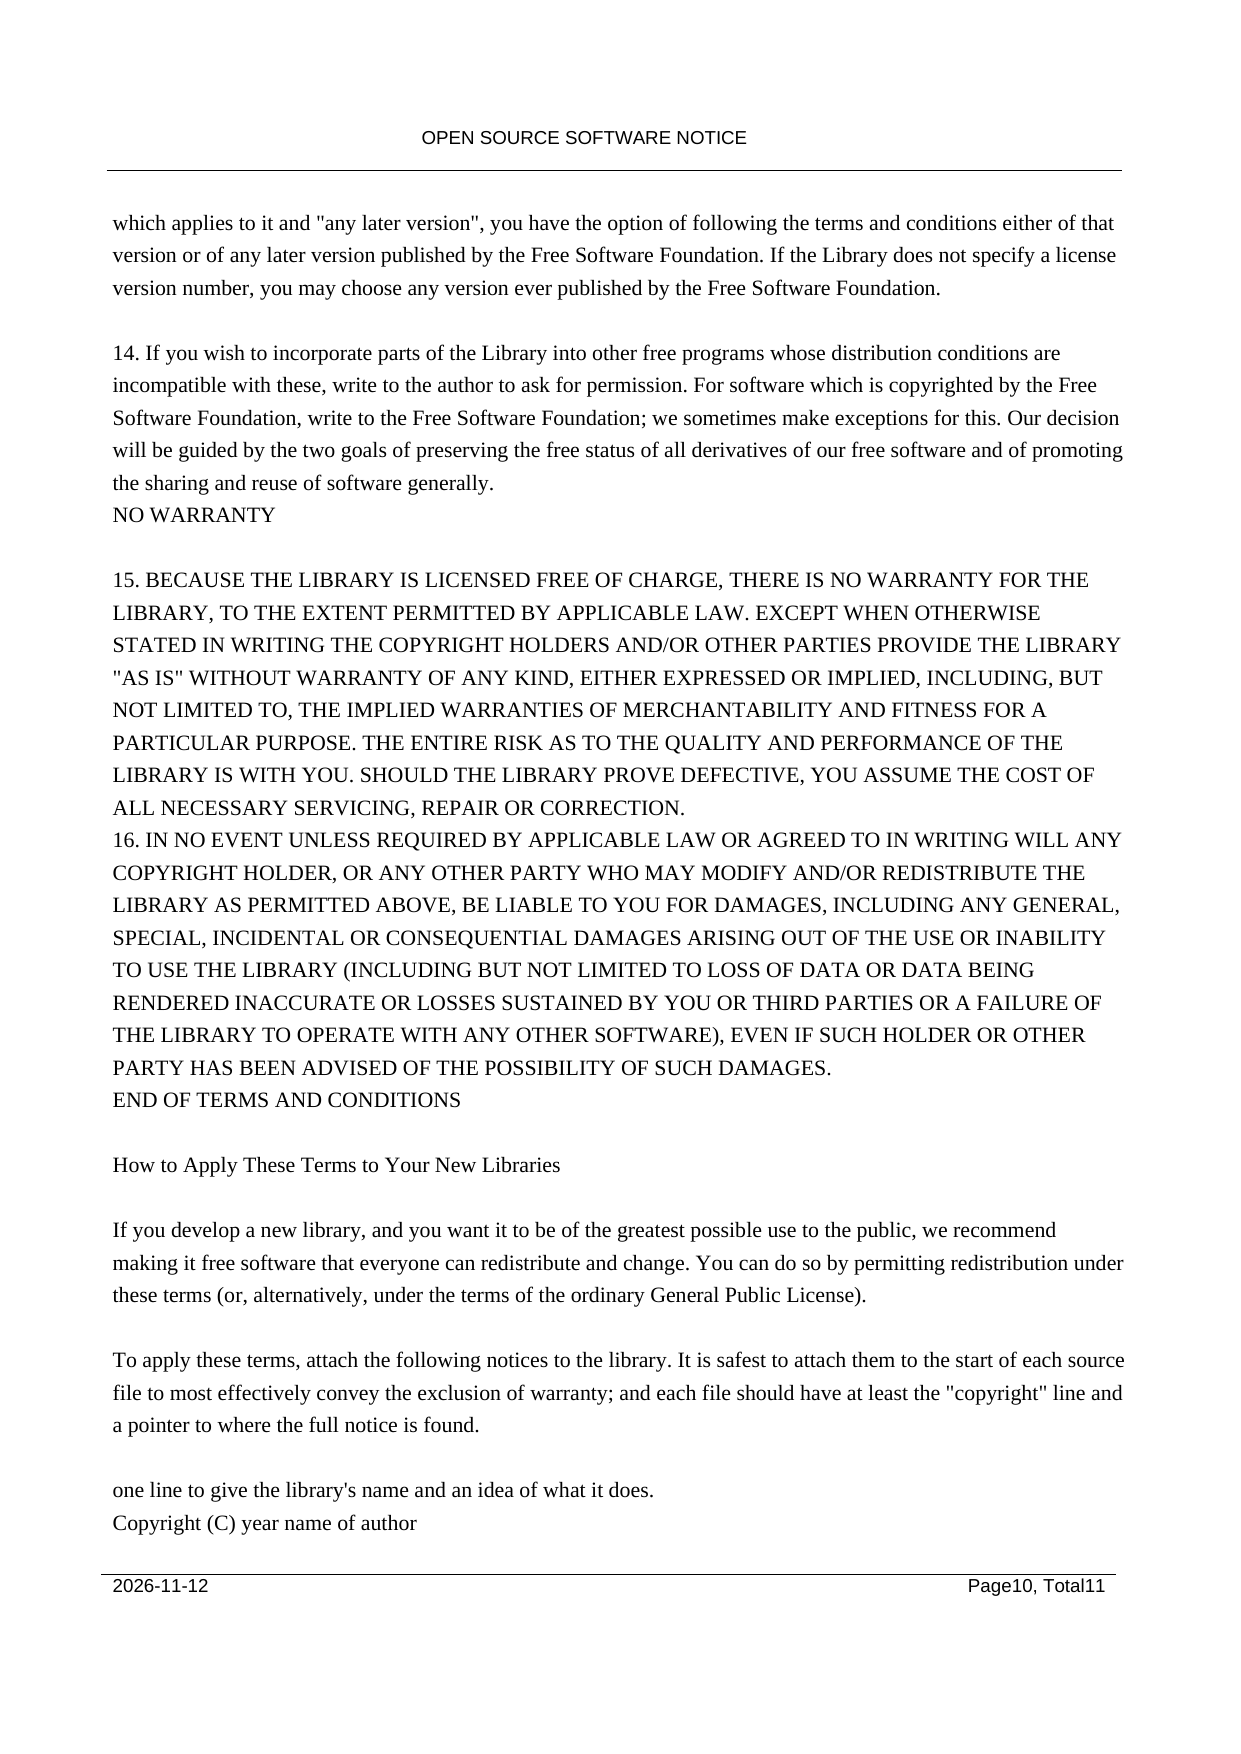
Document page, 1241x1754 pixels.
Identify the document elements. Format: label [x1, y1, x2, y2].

text [112, 206, 1128, 1539]
